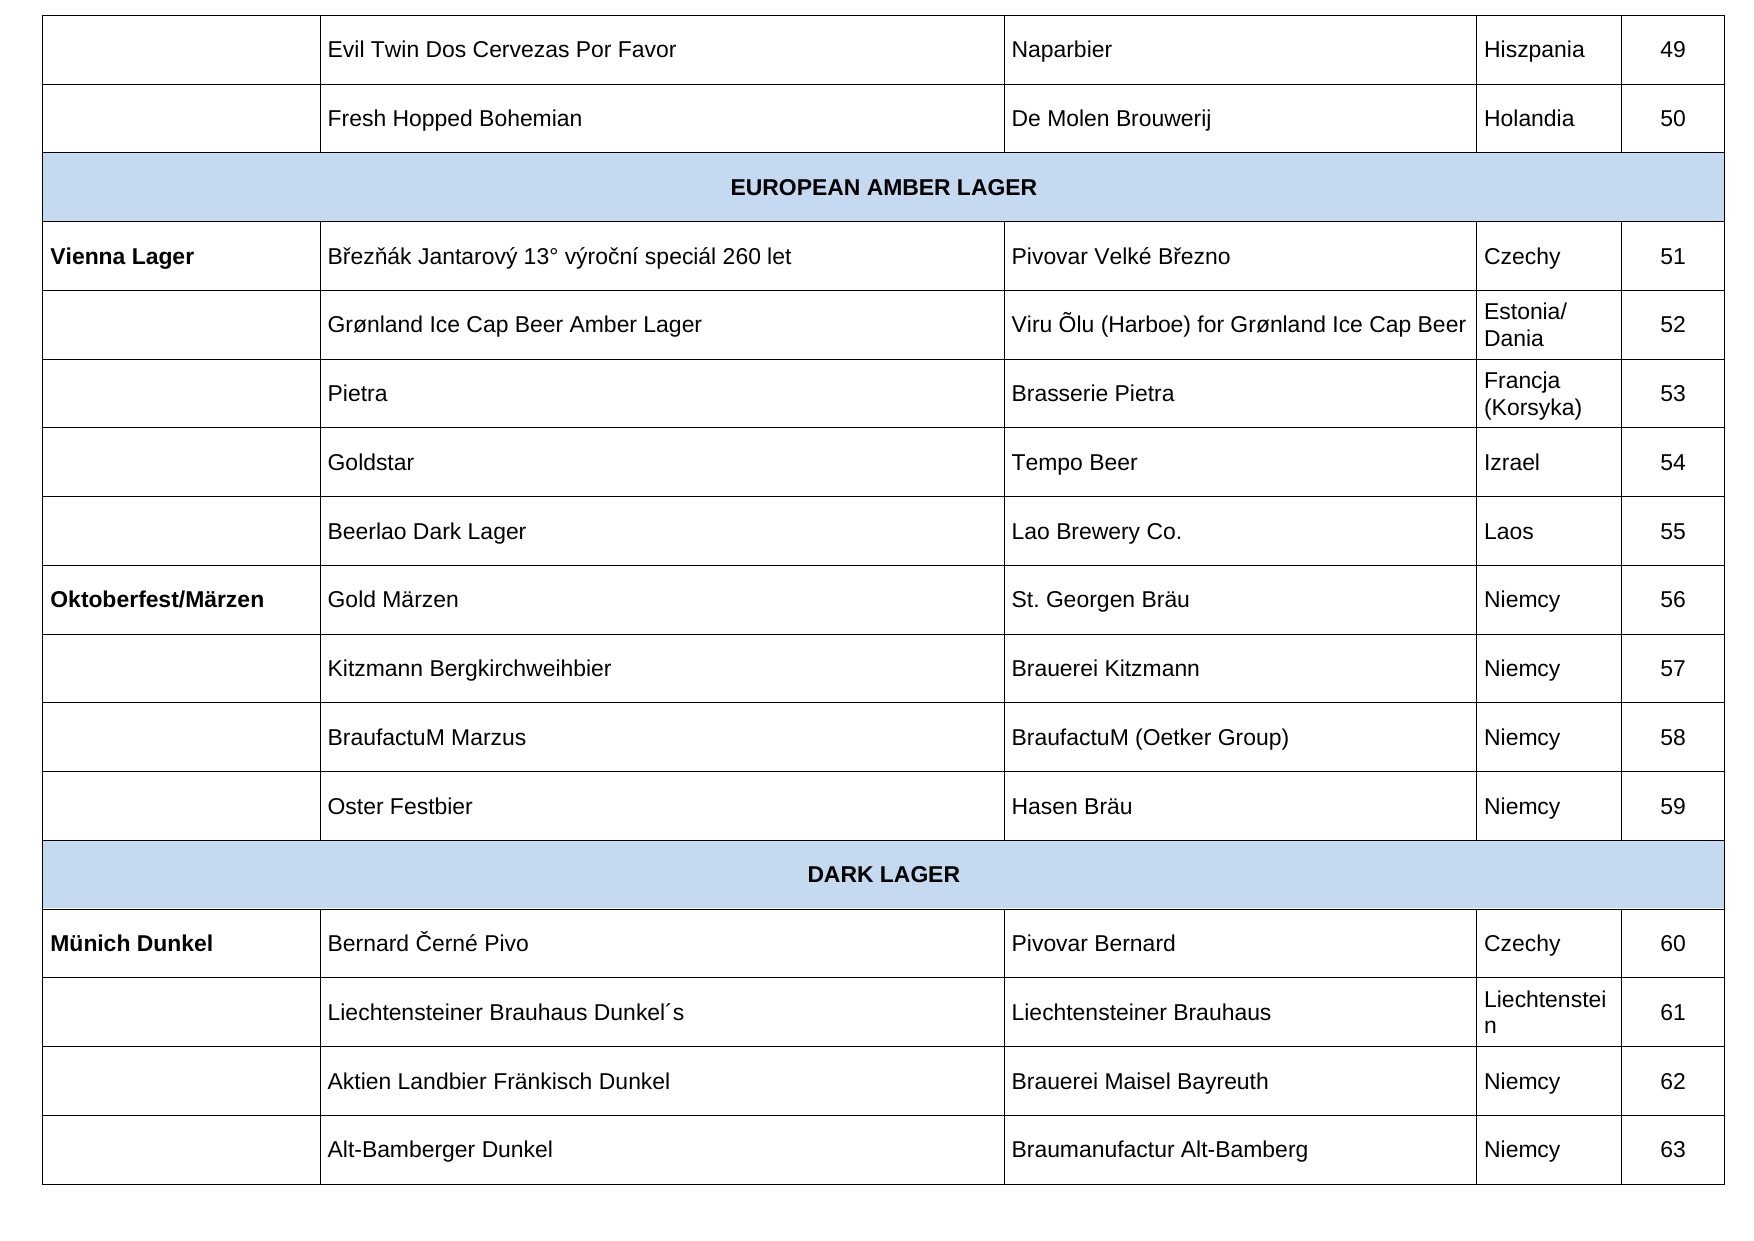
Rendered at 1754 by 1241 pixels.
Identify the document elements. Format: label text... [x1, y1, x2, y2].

table_cell Izrael [1477, 428, 1621, 496]
table_cell Francja (Korsyka) [1477, 360, 1621, 427]
table_cell EUROPEAN AMBER LAGER [43, 153, 1724, 221]
table_cell Niemcy [1477, 635, 1621, 702]
table_cell Hiszpania [1477, 16, 1621, 83]
table_cell Lao Brewery Co. [1005, 497, 1476, 565]
table_cell Pivovar Bernard [1005, 910, 1476, 977]
table_cell Braumanufactur Alt-Bamberg [1005, 1116, 1476, 1183]
table_cell Laos [1477, 497, 1621, 565]
table_cell 61 [1622, 978, 1724, 1046]
table_cell Münich Dunkel [43, 910, 320, 977]
table_cell Grønland Ice Cap Beer Amber Lager [321, 291, 1004, 358]
table_cell 53 [1622, 360, 1724, 427]
table_cell [43, 497, 320, 565]
table_cell DARK LAGER [43, 841, 1724, 908]
table_cell Kitzmann Bergkirchweihbier [321, 635, 1004, 702]
table_cell Březňák Jantarový 13° výroční speciál 260 let [321, 222, 1004, 290]
table_cell Liechtenstein [1477, 978, 1621, 1046]
table_cell Viru Õlu (Harboe) for Grønland Ice Cap Beer [1005, 291, 1476, 358]
table_cell Pivovar Velké Březno [1005, 222, 1476, 290]
table_cell 62 [1622, 1047, 1724, 1115]
table_cell 55 [1622, 497, 1724, 565]
table_cell Holandia [1477, 85, 1621, 152]
table_cell 58 [1622, 703, 1724, 771]
table_cell Alt-Bamberger Dunkel [321, 1116, 1004, 1183]
table_cell Estonia/Dania [1477, 291, 1621, 358]
table_cell Brasserie Pietra [1005, 360, 1476, 427]
table_cell 59 [1622, 772, 1724, 840]
table_cell Niemcy [1477, 703, 1621, 771]
table_cell [43, 85, 320, 152]
table_cell Beerlao Dark Lager [321, 497, 1004, 565]
table_cell Oktoberfest/Märzen [43, 566, 320, 633]
table_cell Liechtensteiner Brauhaus Dunkel´s [321, 978, 1004, 1046]
table_cell [43, 635, 320, 702]
table_cell Vienna Lager [43, 222, 320, 290]
table_cell Niemcy [1477, 566, 1621, 633]
table_cell Oster Festbier [321, 772, 1004, 840]
table_cell Aktien Landbier Fränkisch Dunkel [321, 1047, 1004, 1115]
table_cell [43, 978, 320, 1046]
table_cell 57 [1622, 635, 1724, 702]
table_cell 52 [1622, 291, 1724, 358]
table_cell Evil Twin Dos Cervezas Por Favor [321, 16, 1004, 83]
table_cell Hasen Bräu [1005, 772, 1476, 840]
table_cell Czechy [1477, 222, 1621, 290]
table_cell Fresh Hopped Bohemian [321, 85, 1004, 152]
table_cell 56 [1622, 566, 1724, 633]
table_cell 54 [1622, 428, 1724, 496]
table_cell Tempo Beer [1005, 428, 1476, 496]
table_cell Niemcy [1477, 772, 1621, 840]
table_cell Brauerei Kitzmann [1005, 635, 1476, 702]
table_cell [43, 428, 320, 496]
table_cell Bernard Černé Pivo [321, 910, 1004, 977]
table_cell Brauerei Maisel Bayreuth [1005, 1047, 1476, 1115]
table_cell 60 [1622, 910, 1724, 977]
table_cell [43, 291, 320, 358]
table_cell Czechy [1477, 910, 1621, 977]
table_cell 49 [1622, 16, 1724, 83]
table_cell BraufactuM (Oetker Group) [1005, 703, 1476, 771]
table_cell Niemcy [1477, 1047, 1621, 1115]
table_cell Niemcy [1477, 1116, 1621, 1183]
table_cell St. Georgen Bräu [1005, 566, 1476, 633]
table_cell [43, 360, 320, 427]
table_cell De Molen Brouwerij [1005, 85, 1476, 152]
table_cell 50 [1622, 85, 1724, 152]
table_cell Gold Märzen [321, 566, 1004, 633]
table_cell BraufactuM Marzus [321, 703, 1004, 771]
table_cell 63 [1622, 1116, 1724, 1183]
table_cell [43, 16, 320, 83]
table_cell [43, 772, 320, 840]
table_cell Naparbier [1005, 16, 1476, 83]
table_cell 51 [1622, 222, 1724, 290]
table_cell Goldstar [321, 428, 1004, 496]
table_cell [43, 1116, 320, 1183]
table_cell Liechtensteiner Brauhaus [1005, 978, 1476, 1046]
table_cell [43, 703, 320, 771]
table_cell Pietra [321, 360, 1004, 427]
table_cell [43, 1047, 320, 1115]
